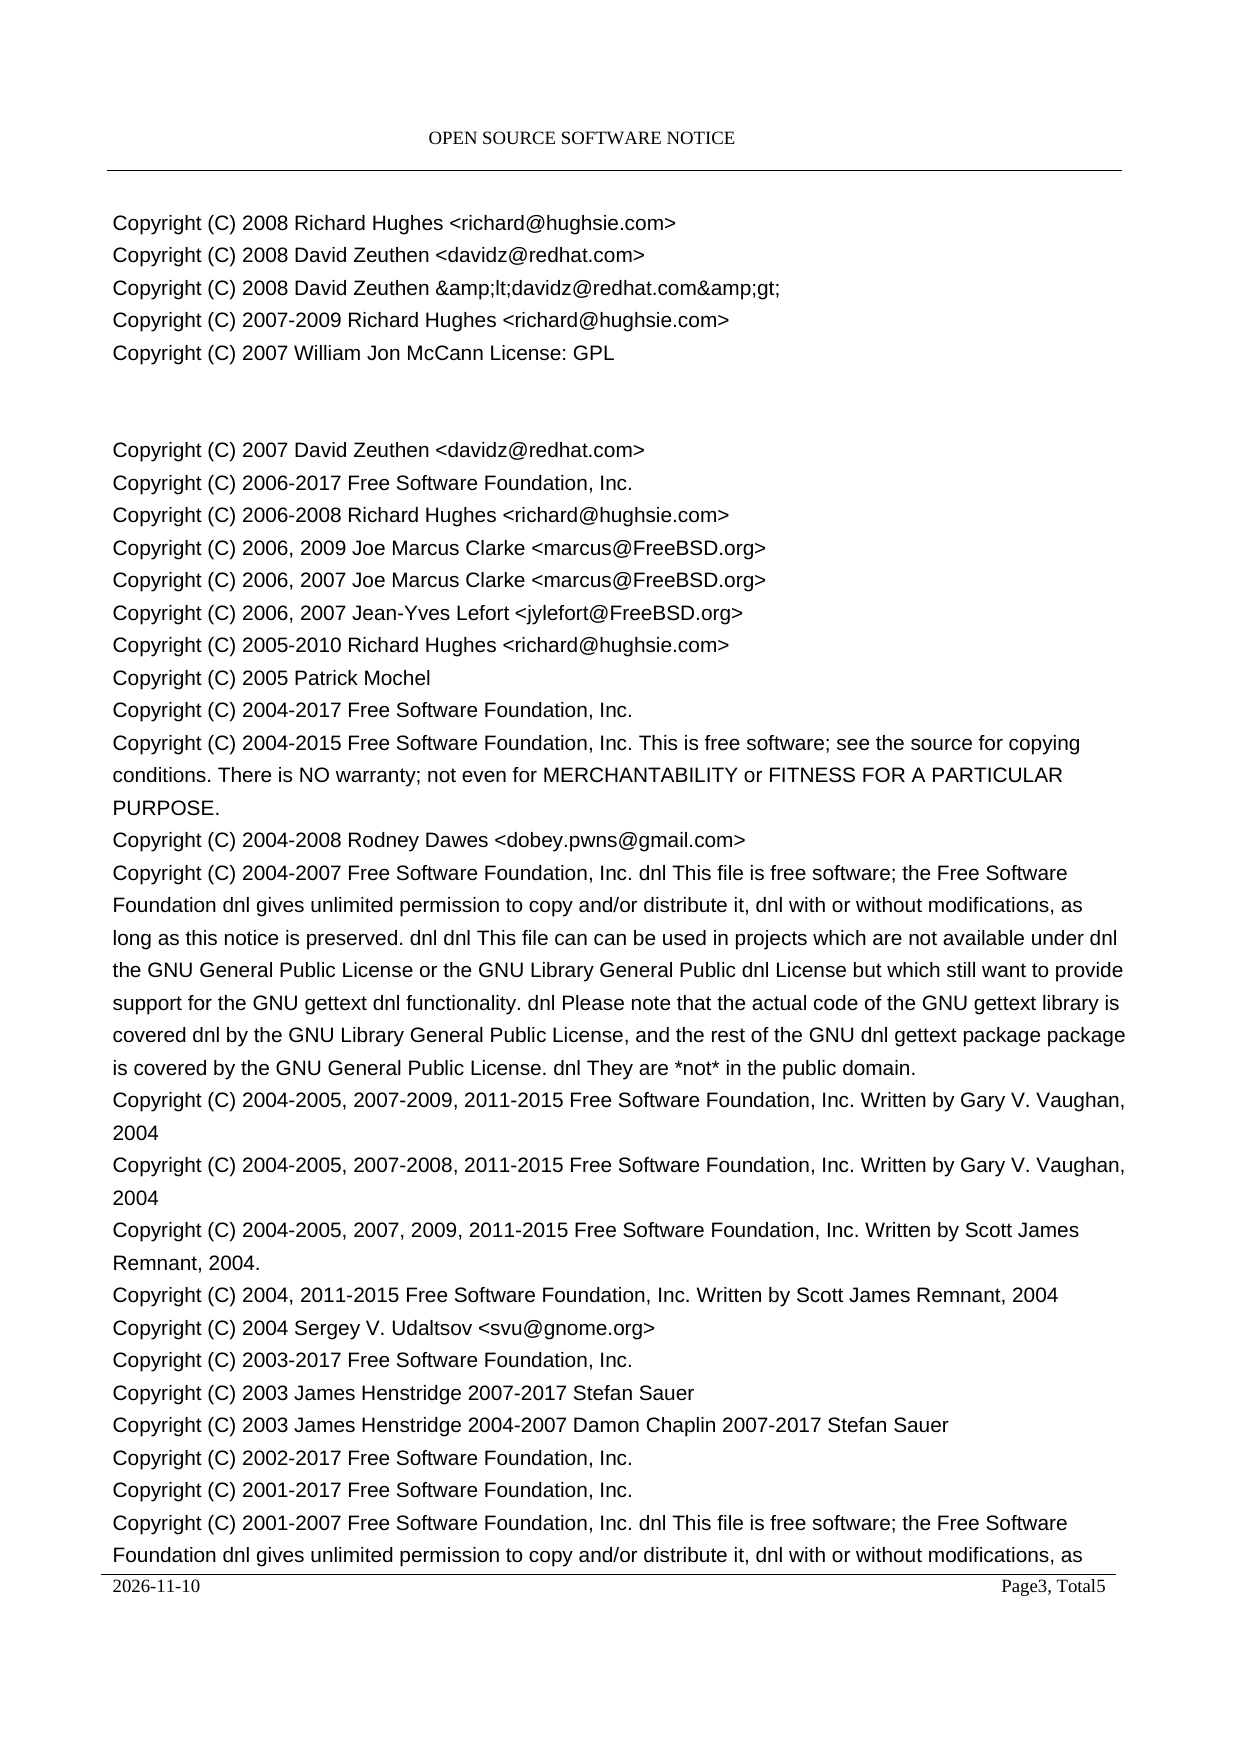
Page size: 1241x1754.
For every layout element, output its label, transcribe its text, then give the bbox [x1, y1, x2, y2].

text Copyright (C) 2004-2015 Free Software Foundation, Inc. This is free software; see the source for copying conditions. There is NO warranty; not even for MERCHANTABILITY or FITNESS FOR A PARTICULAR PURPOSE. [112, 726, 1128, 824]
text Copyright (C) 2004-2005, 2007, 2009, 2011-2015 Free Software Foundation, Inc. Written by Scott James Remnant, 2004. [112, 1214, 1128, 1279]
text Copyright (C) 2006, 2009 Joe Marcus Clarke <marcus@FreeBSD.org> [112, 531, 1128, 564]
text Copyright (C) 2006-2017 Free Software Foundation, Inc. [112, 466, 1128, 499]
text Copyright (C) 2004-2008 Rodney Dawes <dobey.pwns@gmail.com> [112, 824, 1128, 856]
text Copyright (C) 2007-2009 Richard Hughes <richard@hughsie.com> [112, 304, 1128, 336]
text Copyright (C) 2003 James Henstridge 2004-2007 Damon Chaplin 2007-2017 Stefan Sauer [112, 1409, 1128, 1441]
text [112, 1506, 1128, 1571]
text Copyright (C) 2004-2005, 2007-2008, 2011-2015 Free Software Foundation, Inc. Written by Gary V. Vaughan, 2004 [112, 1149, 1128, 1214]
text Copyright (C) 2002-2017 Free Software Foundation, Inc. [112, 1441, 1128, 1474]
text Copyright (C) 2004-2017 Free Software Foundation, Inc. [112, 694, 1128, 726]
text Copyright (C) 2004 Sergey V. Udaltsov <svu@gnome.org> [112, 1311, 1128, 1344]
text Copyright (C) 2007 David Zeuthen <davidz@redhat.com> [112, 434, 1128, 466]
text Copyright (C) 2004-2007 Free Software Foundation, Inc. dnl This file is free software; the Free Software Foundation dnl gives unlimited permission to copy and/or distribute it, dnl with or without modifications, as long as this notice is preserved. dnl dnl This file can can be used in projects which are not available under dnl the GNU General Public License or the GNU Library General Public dnl License but which still want to provide support for the GNU gettext dnl functionality. dnl Please note that the actual code of the GNU gettext library is covered dnl by the GNU Library General Public License, and the rest of the GNU dnl gettext package package is covered by the GNU General Public License. dnl They are *not* in the public domain. [112, 856, 1128, 1084]
text Copyright (C) 2001-2017 Free Software Foundation, Inc. [112, 1474, 1128, 1506]
text Copyright (C) 2005-2010 Richard Hughes <richard@hughsie.com> [112, 629, 1128, 661]
text Copyright (C) 2008 David Zeuthen &amp;lt;davidz@redhat.com&amp;gt; [112, 271, 1128, 304]
text Copyright (C) 2006, 2007 Joe Marcus Clarke <marcus@FreeBSD.org> [112, 564, 1128, 596]
text Copyright (C) 2003 James Henstridge 2007-2017 Stefan Sauer [112, 1376, 1128, 1409]
text Copyright (C) 2007 William Jon McCann License: GPL [112, 336, 1128, 434]
text Copyright (C) 2006, 2007 Jean-Yves Lefort <jylefort@FreeBSD.org> [112, 596, 1128, 629]
text Copyright (C) 2003-2017 Free Software Foundation, Inc. [112, 1344, 1128, 1376]
text Copyright (C) 2008 Richard Hughes <richard@hughsie.com> [112, 206, 1128, 239]
text Copyright (C) 2004, 2011-2015 Free Software Foundation, Inc. Written by Scott James Remnant, 2004 [112, 1279, 1128, 1311]
text Copyright (C) 2005 Patrick Mochel [112, 661, 1128, 694]
text Copyright (C) 2008 David Zeuthen <davidz@redhat.com> [112, 239, 1128, 271]
text Copyright (C) 2004-2005, 2007-2009, 2011-2015 Free Software Foundation, Inc. Written by Gary V. Vaughan, 2004 [112, 1084, 1128, 1149]
text Copyright (C) 2006-2008 Richard Hughes <richard@hughsie.com> [112, 499, 1128, 531]
